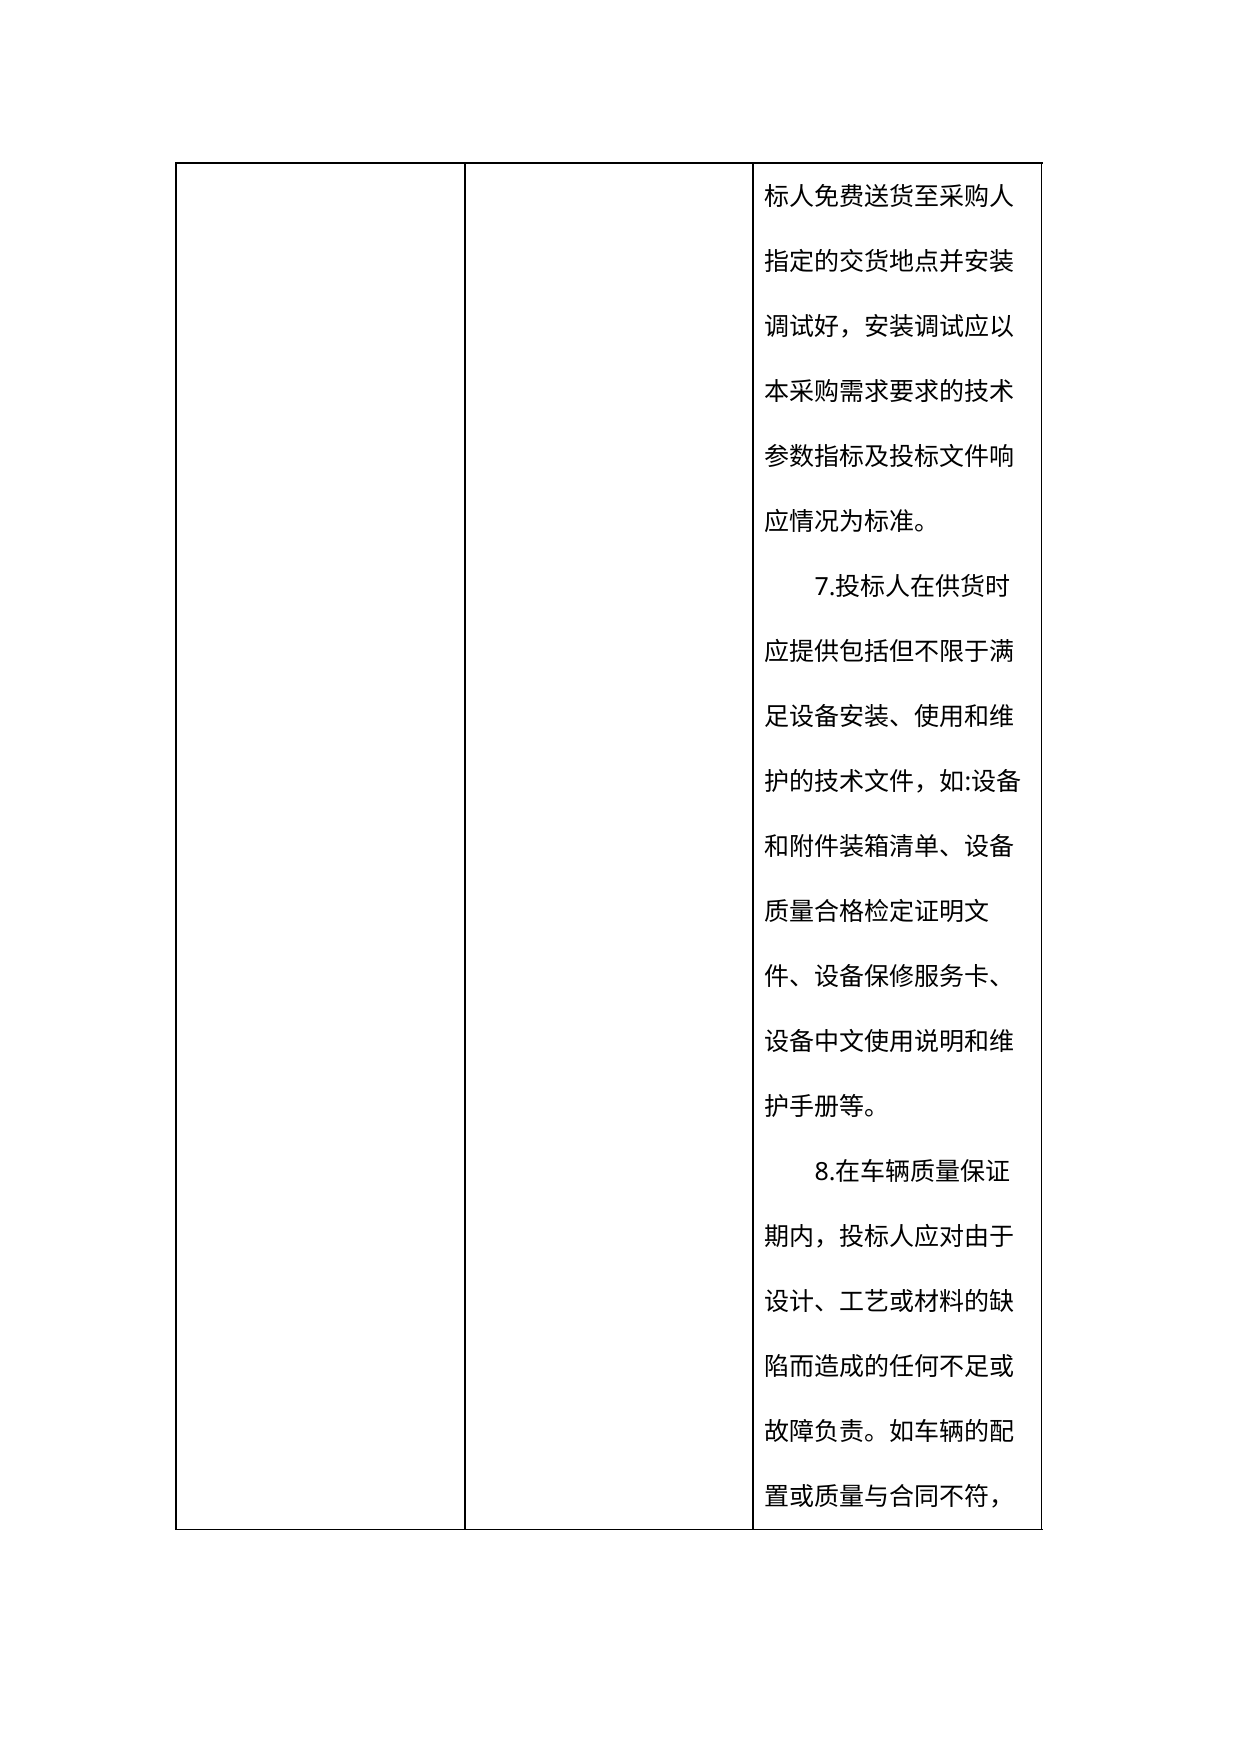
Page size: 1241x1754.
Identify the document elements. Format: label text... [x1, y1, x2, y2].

table_cell ★ [177, 164, 464, 1528]
table_cell 2 [466, 164, 752, 1528]
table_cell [754, 164, 1041, 1528]
